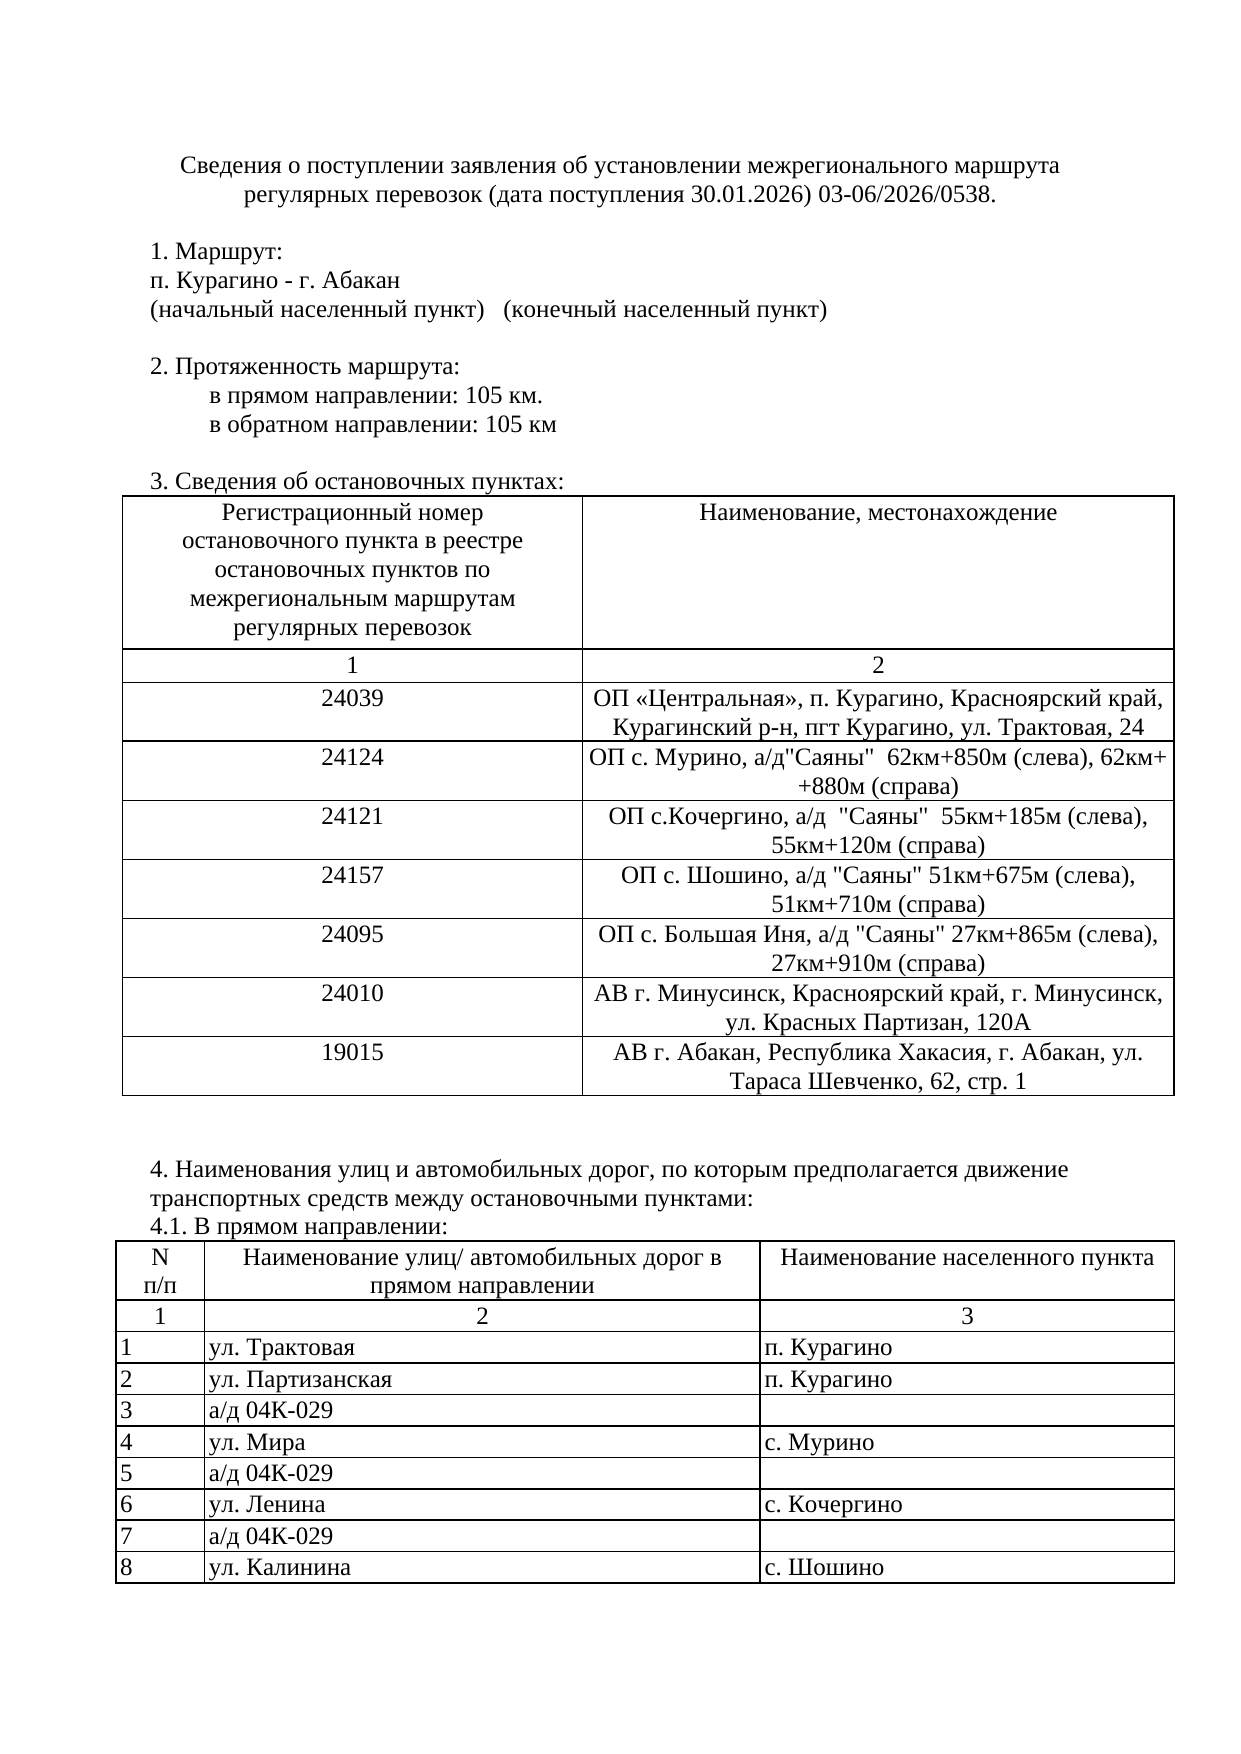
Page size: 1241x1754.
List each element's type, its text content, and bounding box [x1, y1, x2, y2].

table_cell 24121 [123, 801, 582, 858]
table_cell ул. Калинина [205, 1552, 759, 1582]
table_cell АВ г. Абакан, Республика Хакасия, г. Абакан, ул. Тараса Шевченко, 62, стр. 1 [583, 1037, 1173, 1095]
table_cell 3 [117, 1395, 204, 1425]
table_cell [761, 1521, 1174, 1551]
table_cell АВ г. Минусинск, Красноярский край, г. Минусинск, ул. Красных Партизан, 120А [583, 978, 1173, 1036]
table_cell а/д 04К-029 [205, 1521, 759, 1551]
table_cell 24010 [123, 978, 582, 1036]
table_cell 1 [117, 1332, 204, 1362]
table_cell 24124 [123, 742, 582, 799]
text Сведения о поступлении заявления об установлении межрегионального маршрута регулярных перевозок (дата поступления 30.01.2026) 03-06/2026/0538. [150, 150, 1090, 207]
table_cell 2 [117, 1364, 204, 1393]
text в обратном направлении: 105 км [150, 409, 1090, 437]
text 4. Наименования улиц и автомобильных дорог, по которым предполагается движение транспортных средств между остановочными пунктами: [150, 1154, 1090, 1211]
table_header N п/п [117, 1242, 204, 1299]
table_cell 24095 [123, 919, 582, 977]
table_cell 5 [117, 1458, 204, 1488]
table_cell ОП с.Кочергино, а/д "Саяны" 55км+185м (слева), 55км+120м (справа) [583, 801, 1173, 858]
table_cell 4 [117, 1427, 204, 1456]
table_cell с. Шошино [761, 1552, 1174, 1582]
table_cell 24157 [123, 860, 582, 918]
table_cell 1 [117, 1301, 204, 1331]
table_cell 24039 [123, 683, 582, 740]
table_cell а/д 04К-029 [205, 1395, 759, 1425]
table_cell п. Курагино [761, 1364, 1174, 1393]
table_cell ул. Ленина [205, 1490, 759, 1519]
table_cell ул. Трактовая [205, 1332, 759, 1362]
table_cell ОП с. Мурино, а/д"Саяны" 62км+850м (слева), 62км++880м (справа) [583, 742, 1173, 799]
table_cell ОП «Центральная», п. Курагино, Красноярский край, Курагинский р-н, пгт Курагино, ул. Трактовая, 24 [583, 683, 1173, 740]
table_cell 2 [583, 650, 1173, 681]
table_cell ул. Мира [205, 1427, 759, 1456]
table_header Наименование населенного пункта [761, 1242, 1174, 1299]
table_cell 2 [205, 1301, 759, 1331]
text 3. Сведения об остановочных пунктах: [150, 466, 1090, 495]
table_header Наименование, местонахождение [583, 497, 1173, 648]
table_cell [761, 1458, 1174, 1488]
table_cell 6 [117, 1490, 204, 1519]
table_cell п. Курагино [761, 1332, 1174, 1362]
table_cell ОП с. Шошино, а/д "Саяны" 51км+675м (слева), 51км+710м (справа) [583, 860, 1173, 918]
text в прямом направлении: 105 км. [150, 380, 1090, 409]
table_cell 19015 [123, 1037, 582, 1095]
table_cell с. Мурино [761, 1427, 1174, 1456]
table_header Регистрационный номер остановочного пункта в реестре остановочных пунктов по межрегиональным маршрутам регулярных перевозок [123, 497, 582, 648]
text 1. Маршрут: [150, 236, 1090, 265]
text (начальный населенный пункт) (конечный населенный пункт) [150, 294, 1090, 322]
text 4.1. В прямом направлении: [150, 1211, 1090, 1240]
table_cell 3 [761, 1301, 1174, 1331]
table_cell [761, 1395, 1174, 1425]
table_cell 1 [123, 650, 582, 681]
table_cell ул. Партизанская [205, 1364, 759, 1393]
table_header Наименование улиц/ автомобильных дорог в прямом направлении [205, 1242, 759, 1299]
text п. Курагино - г. Абакан [150, 265, 1090, 294]
table_cell а/д 04К-029 [205, 1458, 759, 1488]
table_cell ОП с. Большая Иня, а/д "Саяны" 27км+865м (слева), 27км+910м (справа) [583, 919, 1173, 977]
table_cell 8 [117, 1552, 204, 1582]
table_cell с. Кочергино [761, 1490, 1174, 1519]
table_cell 7 [117, 1521, 204, 1551]
text 2. Протяженность маршрута: [150, 351, 1090, 380]
